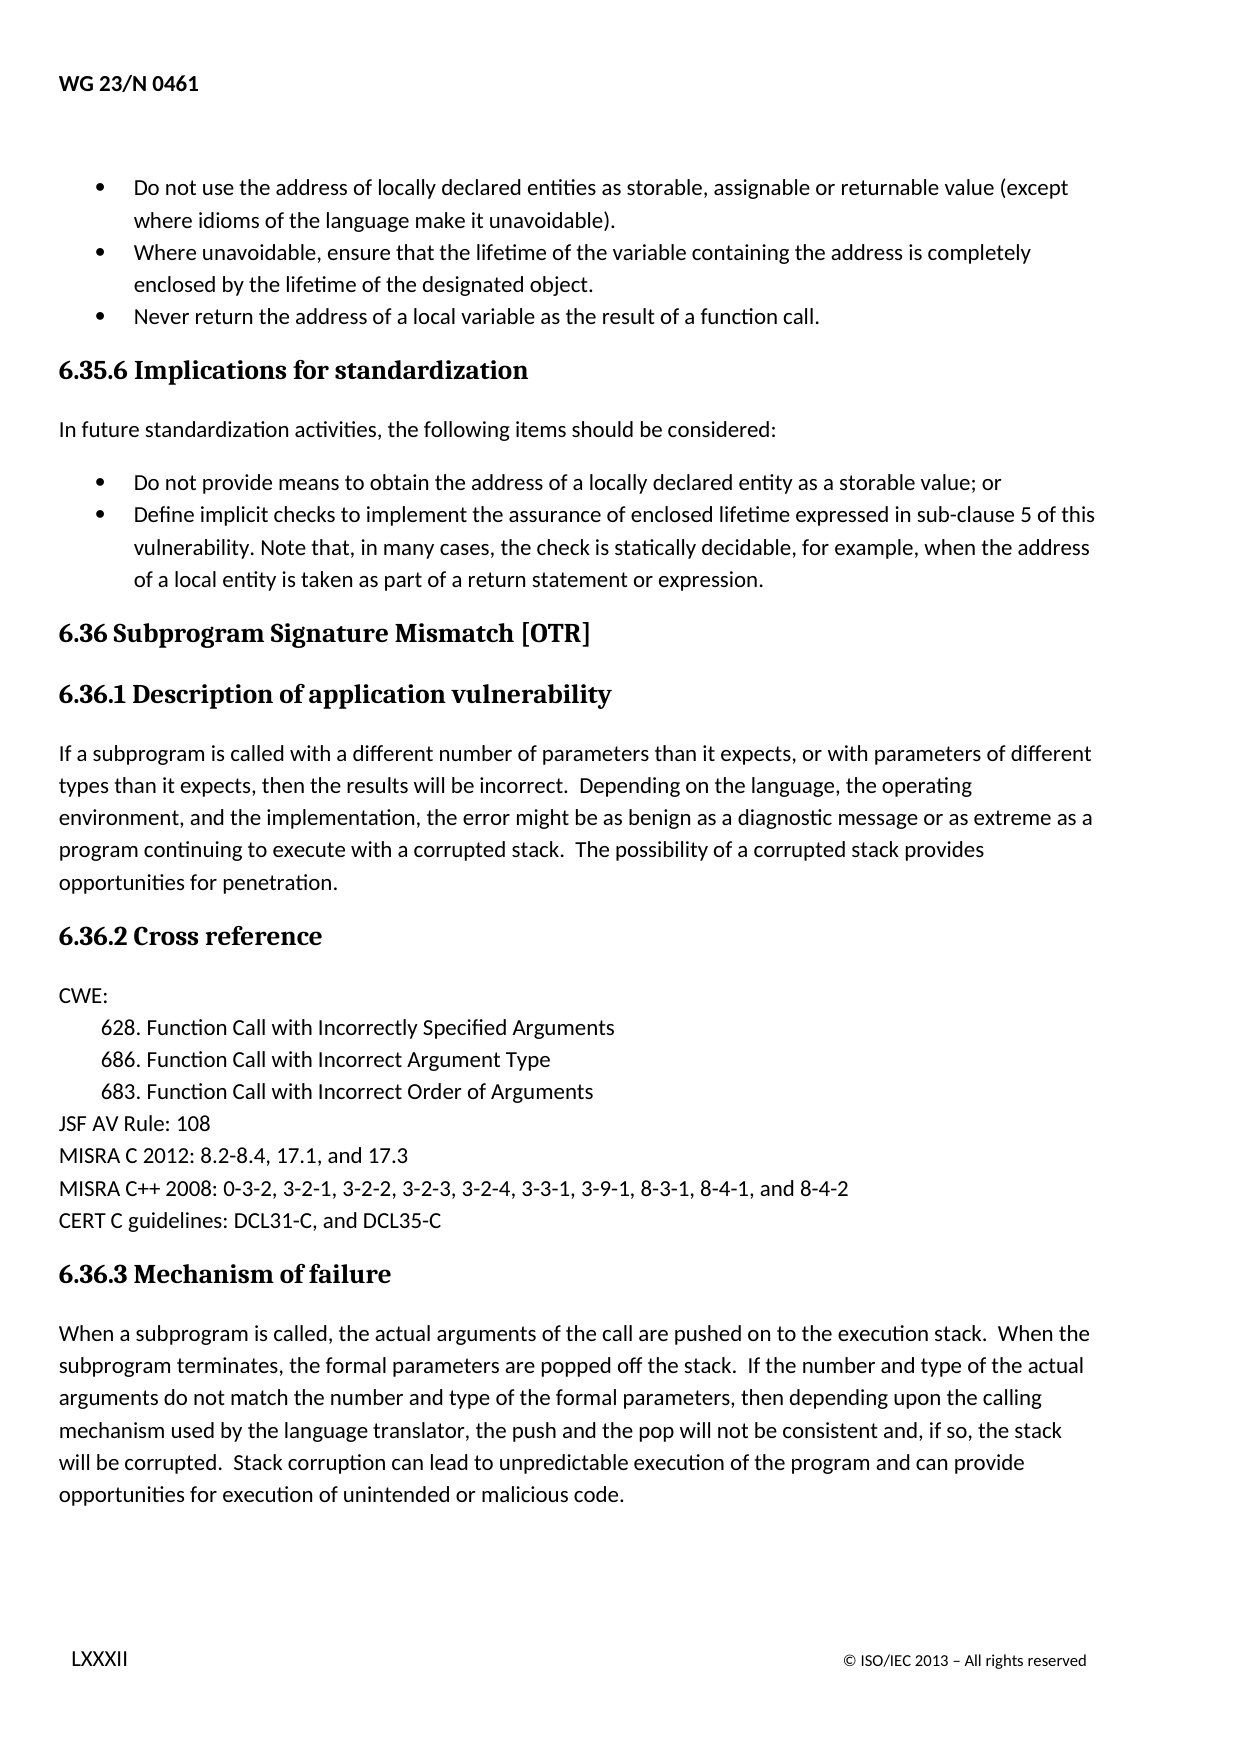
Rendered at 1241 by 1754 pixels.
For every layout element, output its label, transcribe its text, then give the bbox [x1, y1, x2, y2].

list Define implicit checks to implement the assurance of enclosed lifetime expressed in sub-clause 5 of this vulnerability. Note that, in many cases, the check is statically decidable, for example, when the address of a local entity is taken as part of a return statement or expression. [96, 501, 1099, 593]
subtitle 6.36 Subprogram Signature Mismatch [OTR] [58, 618, 1099, 649]
text CERT C guidelines: DCL31-C, and DCL35-C [58, 1206, 1099, 1234]
text 686. Function Call with Incorrect Argument Type [101, 1045, 1099, 1073]
text CWE: [58, 981, 1099, 1009]
list Where unavoidable, ensure that the lifetime of the variable containing the address is completely enclosed by the lifetime of the designated object. [96, 238, 1099, 298]
subtitle 6.36.1 Description of application vulnerability [58, 679, 1099, 710]
text JSF AV Rule: 108 [58, 1109, 1099, 1137]
text MISRA C 2012: 8.2-8.4, 17.1, and 17.3 [58, 1142, 1099, 1170]
list Do not provide means to obtain the address of a locally declared entity as a storable value; or [96, 468, 1099, 496]
list Never return the address of a local variable as the result of a function call. [96, 302, 1099, 330]
text When a subprogram is called, the actual arguments of the call are pushed on to the execution stack. When the subprogram terminates, the formal parameters are popped off the stack. If the number and type of the actual arguments do not match the number and type of the formal parameters, then depending upon the calling mechanism used by the language translator, the push and the pop will not be consistent and, if so, the stack will be corrupted. Stack corruption can lead to unpredictable execution of the program and can provide opportunities for execution of unintended or malicious code. [58, 1319, 1099, 1508]
text In future standardization activities, the following items should be considered: [58, 415, 1099, 443]
text MISRA C++ 2008: 0-3-2, 3-2-1, 3-2-2, 3-2-3, 3-2-4, 3-3-1, 3-9-1, 8-3-1, 8-4-1, and 8-4-2 [58, 1174, 1099, 1202]
text 683. Function Call with Incorrect Order of Arguments [101, 1077, 1099, 1105]
text If a subprogram is called with a different number of parameters than it expects, or with parameters of different types than it expects, then the results will be incorrect. Depending on the language, the operating environment, and the implementation, the error might be as benign as a diagnostic message or as extreme as a program continuing to execute with a corrupted stack. The possibility of a corrupted stack provides opportunities for penetration. [58, 739, 1099, 896]
subtitle 6.35.6 Implications for standardization [58, 355, 1099, 386]
subtitle 6.36.3 Mechanism of failure [58, 1259, 1099, 1290]
list Do not use the address of locally declared entities as storable, assignable or returnable value (except where idioms of the language make it unavoidable). [96, 173, 1099, 234]
subtitle 6.36.2 Cross reference [58, 921, 1099, 952]
text 628. Function Call with Incorrectly Specified Arguments [101, 1013, 1099, 1041]
